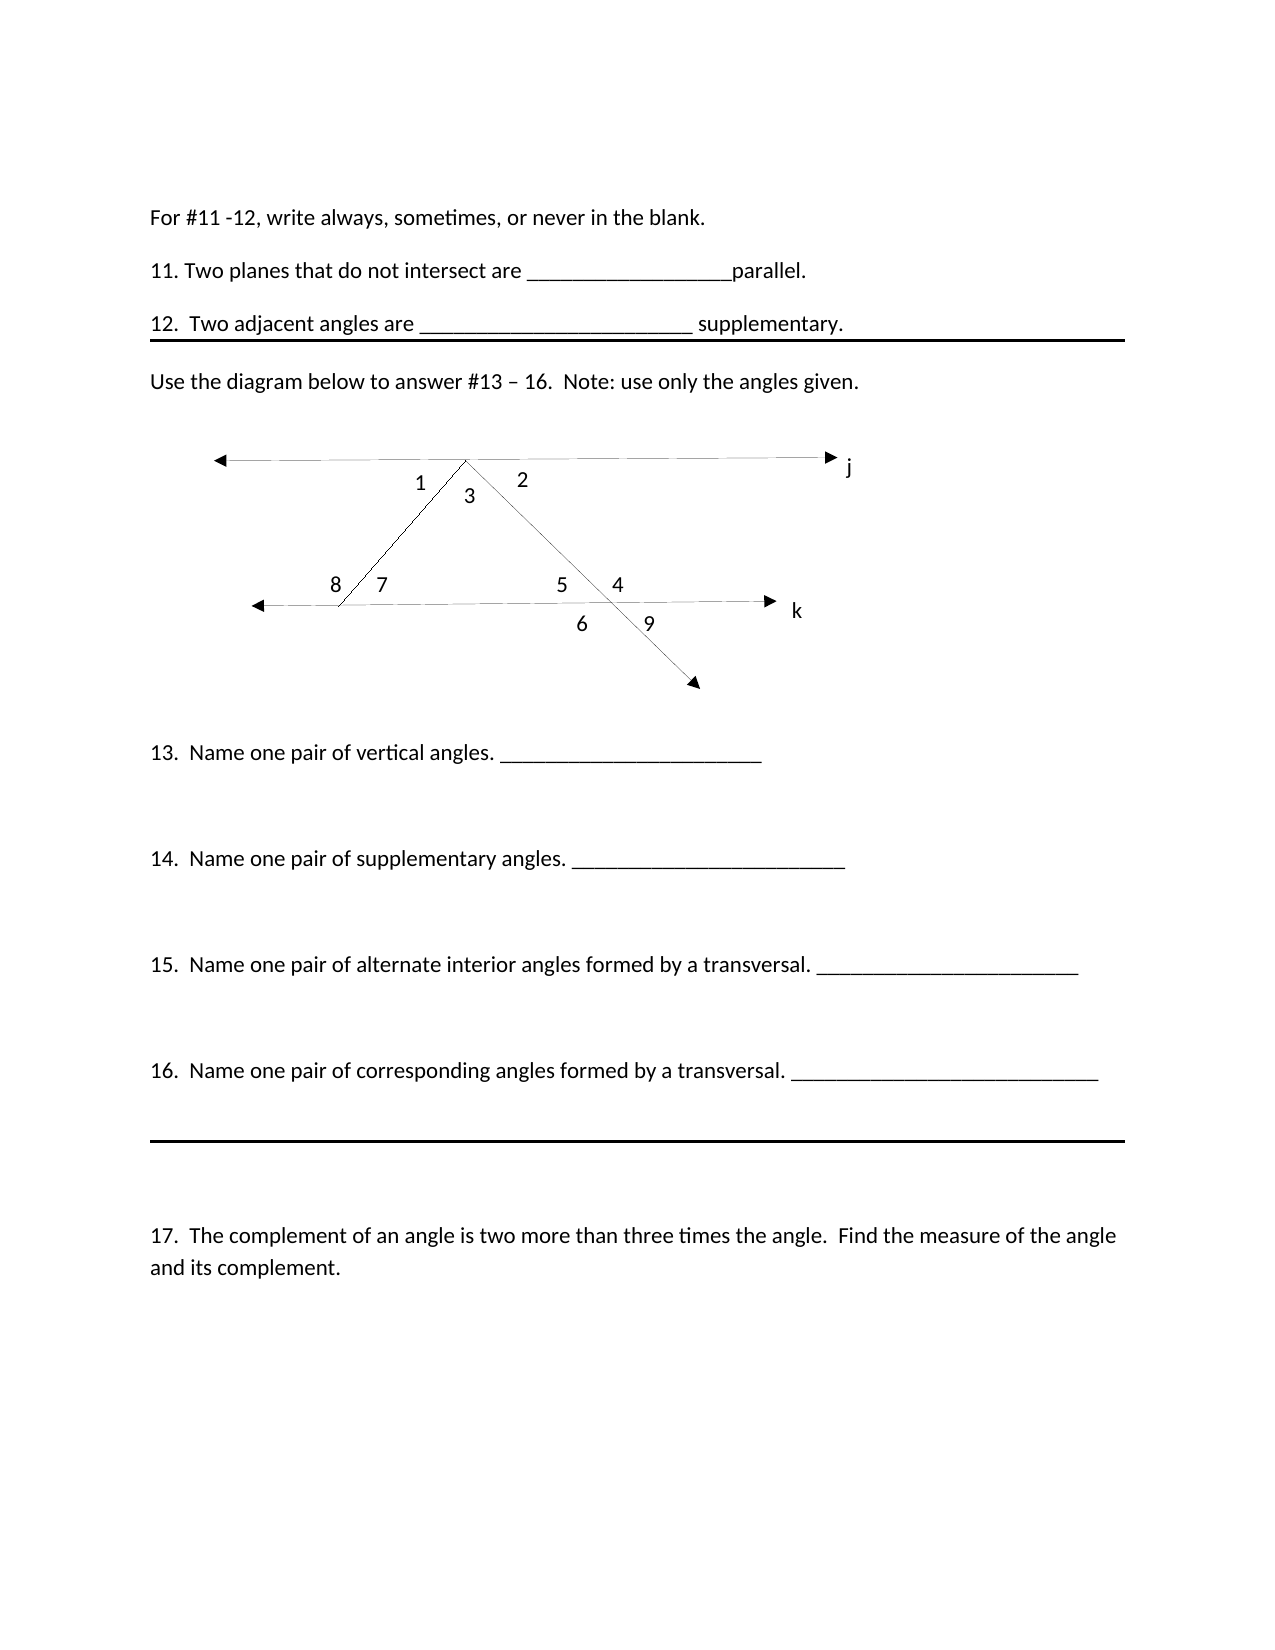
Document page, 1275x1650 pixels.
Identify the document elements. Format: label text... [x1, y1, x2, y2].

text 13. Name one pair of vertical angles. _______________________ [150, 738, 1125, 766]
text 16. Name one pair of corresponding angles formed by a transversal. ___________________________ [150, 1057, 1125, 1084]
text 12. Two adjacent angles are ________________________ supplementary. [150, 309, 1125, 339]
text 11. Two planes that do not intersect are __________________parallel. [150, 256, 1125, 284]
text 14. Name one pair of supplementary angles. ________________________ [150, 844, 1125, 872]
text 17. The complement of an angle is two more than three times the angle. Find the measure of the angle and its complement. [150, 1221, 1125, 1281]
text 15. Name one pair of alternate interior angles formed by a transversal. _______________________ [150, 951, 1125, 978]
text Use the diagram below to answer #13 – 16. Note: use only the angles given. [150, 367, 1125, 395]
text For #11 -12, write always, sometimes, or never in the blank. [150, 203, 1125, 231]
